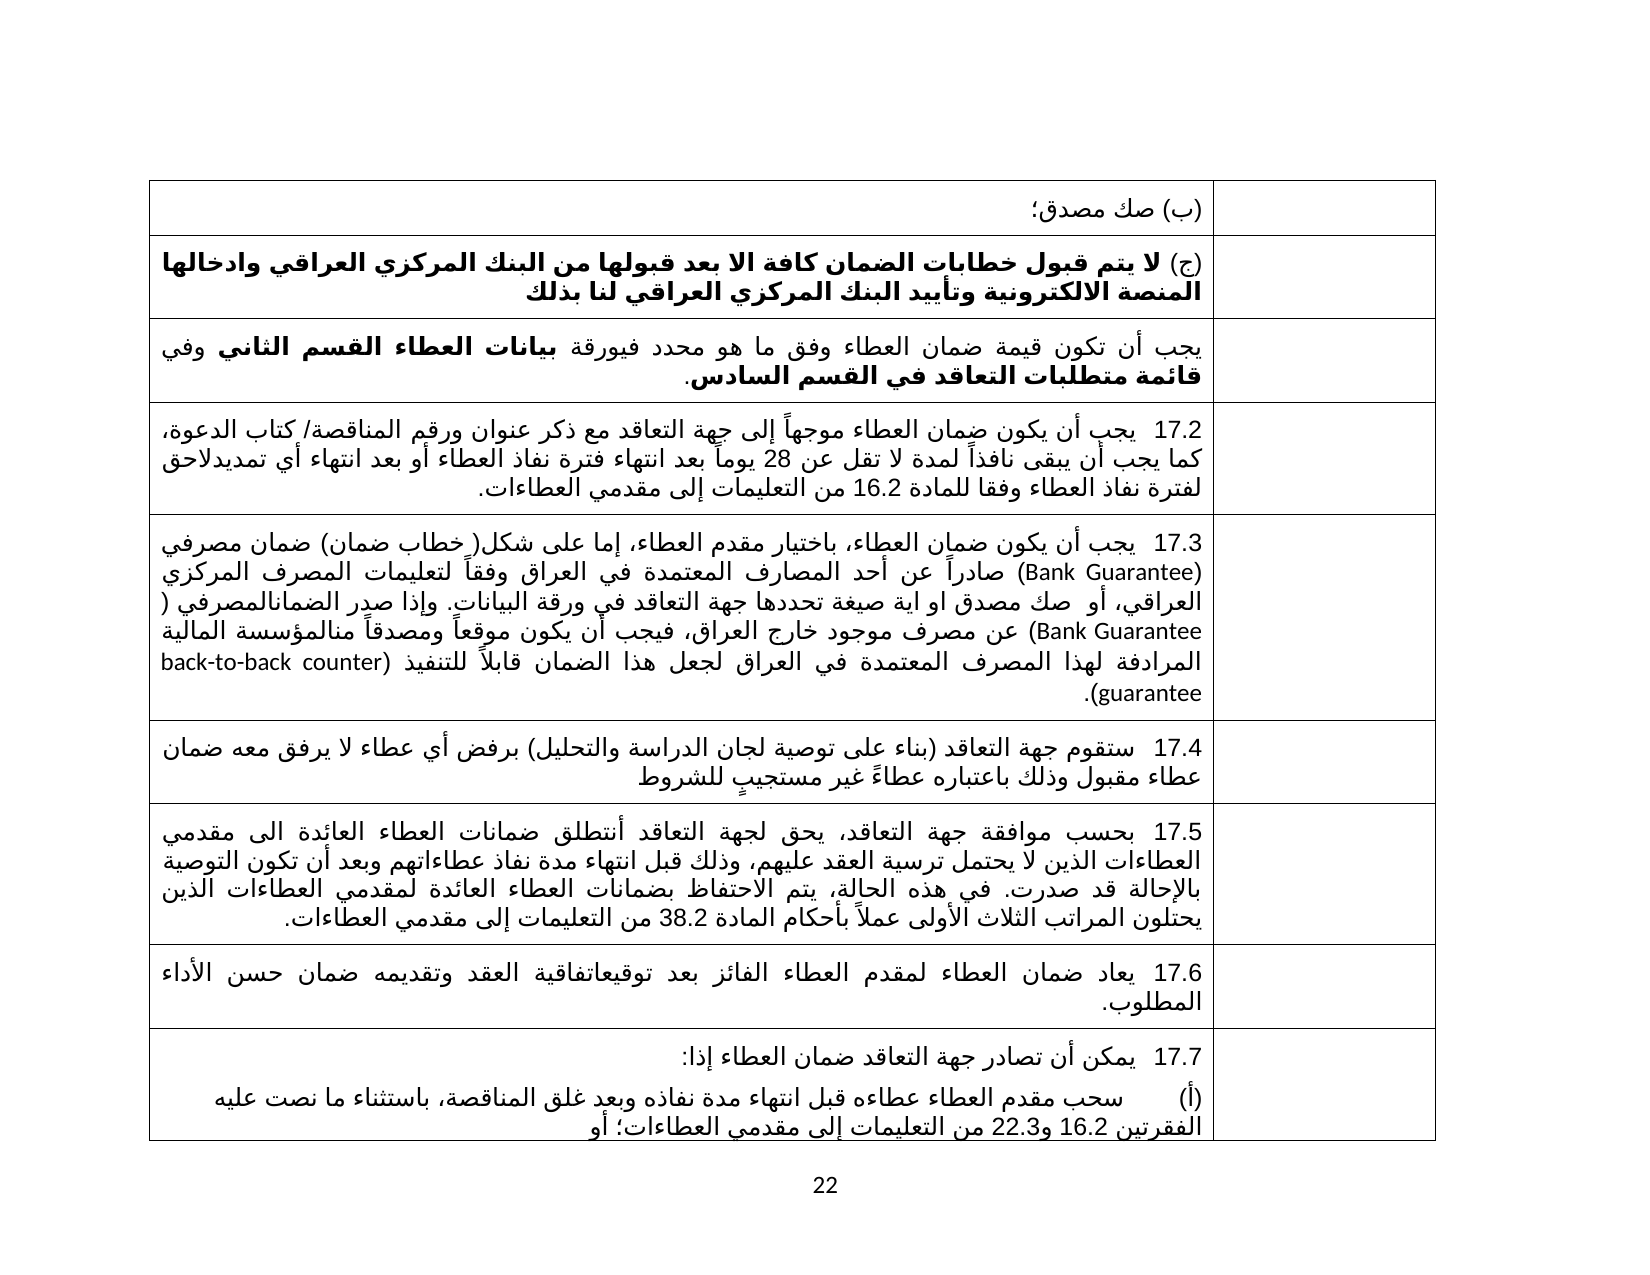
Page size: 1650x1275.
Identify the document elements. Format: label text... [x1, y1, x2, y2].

table_cell [1214, 181, 1435, 235]
table_cell 17.2 يجب أن يكون ضمان العطاء موجهاً إلى جهة التعاقد مع ذكر عنوان ورقم المناقصة/ كتاب الدعوة، كما يجب أن يبقى نافذاً لمدة لا تقل عن 28 يوماً بعد انتهاء فترة نفاذ العطاء أو بعد انتهاء أي تمديدلاحق لفترة نفاذ العطاء وفقا للمادة 16.2 من التعليمات إلى مقدمي العطاءات. [150, 403, 1213, 514]
table_cell يجب أن تكون قيمة ضمان العطاء وفق ما هو محدد فيورقة بيانات العطاء القسم الثاني وفي قائمة متطلبات التعاقد في القسم السادس. [150, 319, 1213, 402]
table_cell 17.4 ستقوم جهة التعاقد (بناء على توصية لجان الدراسة والتحليل) برفض أي عطاء لا يرفق معه ضمان عطاء مقبول وذلك باعتباره عطاءً غير مستجيبٍ للشروط [150, 721, 1213, 803]
table_cell [1214, 945, 1435, 1028]
table_cell [1214, 804, 1435, 944]
table_cell [1214, 236, 1435, 318]
table_cell 17.6 يعاد ضمان العطاء لمقدم العطاء الفائز بعد توقيعاتفاقية العقد وتقديمه ضمان حسن الأداء المطلوب. [150, 945, 1213, 1028]
table_cell 17.5 بحسب موافقة جهة التعاقد، يحق لجهة التعاقد أنتطلق ضمانات العطاء العائدة الى مقدمي العطاءات الذين لا يحتمل ترسية العقد عليهم، وذلك قبل انتهاء مدة نفاذ عطاءاتهم وبعد أن تكون التوصية بالإحالة قد صدرت. في هذه الحالة، يتم الاحتفاظ بضمانات العطاء العائدة لمقدمي العطاءات الذين يحتلون المراتب الثلاث الأولى عملاً بأحكام المادة 38.2 من التعليمات إلى مقدمي العطاءات. [150, 804, 1213, 944]
table_cell [1214, 515, 1435, 720]
table_cell [1214, 403, 1435, 514]
table_cell (ج) لا يتم قبول خطابات الضمان كافة الا بعد قبولها من البنك المركزي العراقي وادخالها المنصة الالكترونية وتأييد البنك المركزي العراقي لنا بذلك [150, 236, 1213, 318]
table_cell 17.3 يجب أن يكون ضمان العطاء، باختيار مقدم العطاء، إما على شكل( خطاب ضمان) ضمان مصرفي (Bank Guarantee) صادراً عن أحد المصارف المعتمدة في العراق وفقاً لتعليمات المصرف المركزي العراقي، أو صك مصدق او اية صيغة تحددها جهة التعاقد في ورقة البيانات. وإذا صدر الضمانالمصرفي (Bank Guarantee) عن مصرف موجود خارج العراق، فيجب أن يكون موقعاً ومصدقاً منالمؤسسة المالية المرادفة لهذا المصرف المعتمدة في العراق لجعل هذا الضمان قابلاً للتنفيذ (back-to-back counter guarantee). [150, 515, 1213, 720]
table_cell [1214, 721, 1435, 803]
table_cell [1214, 1029, 1435, 1140]
table_cell (ب) صك مصدق؛ [150, 181, 1213, 235]
table_cell 17.7 يمكن أن تصادر جهة التعاقد ضمان العطاء إذا: (أ) سحب مقدم العطاء عطاءه قبل انتهاء مدة نفاذه وبعد غلق المناقصة، باستثناء ما نصت عليه الفقرتين 16.2 و22.3 من التعليمات إلى مقدمي العطاءات؛ أو [150, 1029, 1213, 1140]
table_cell [1214, 319, 1435, 402]
